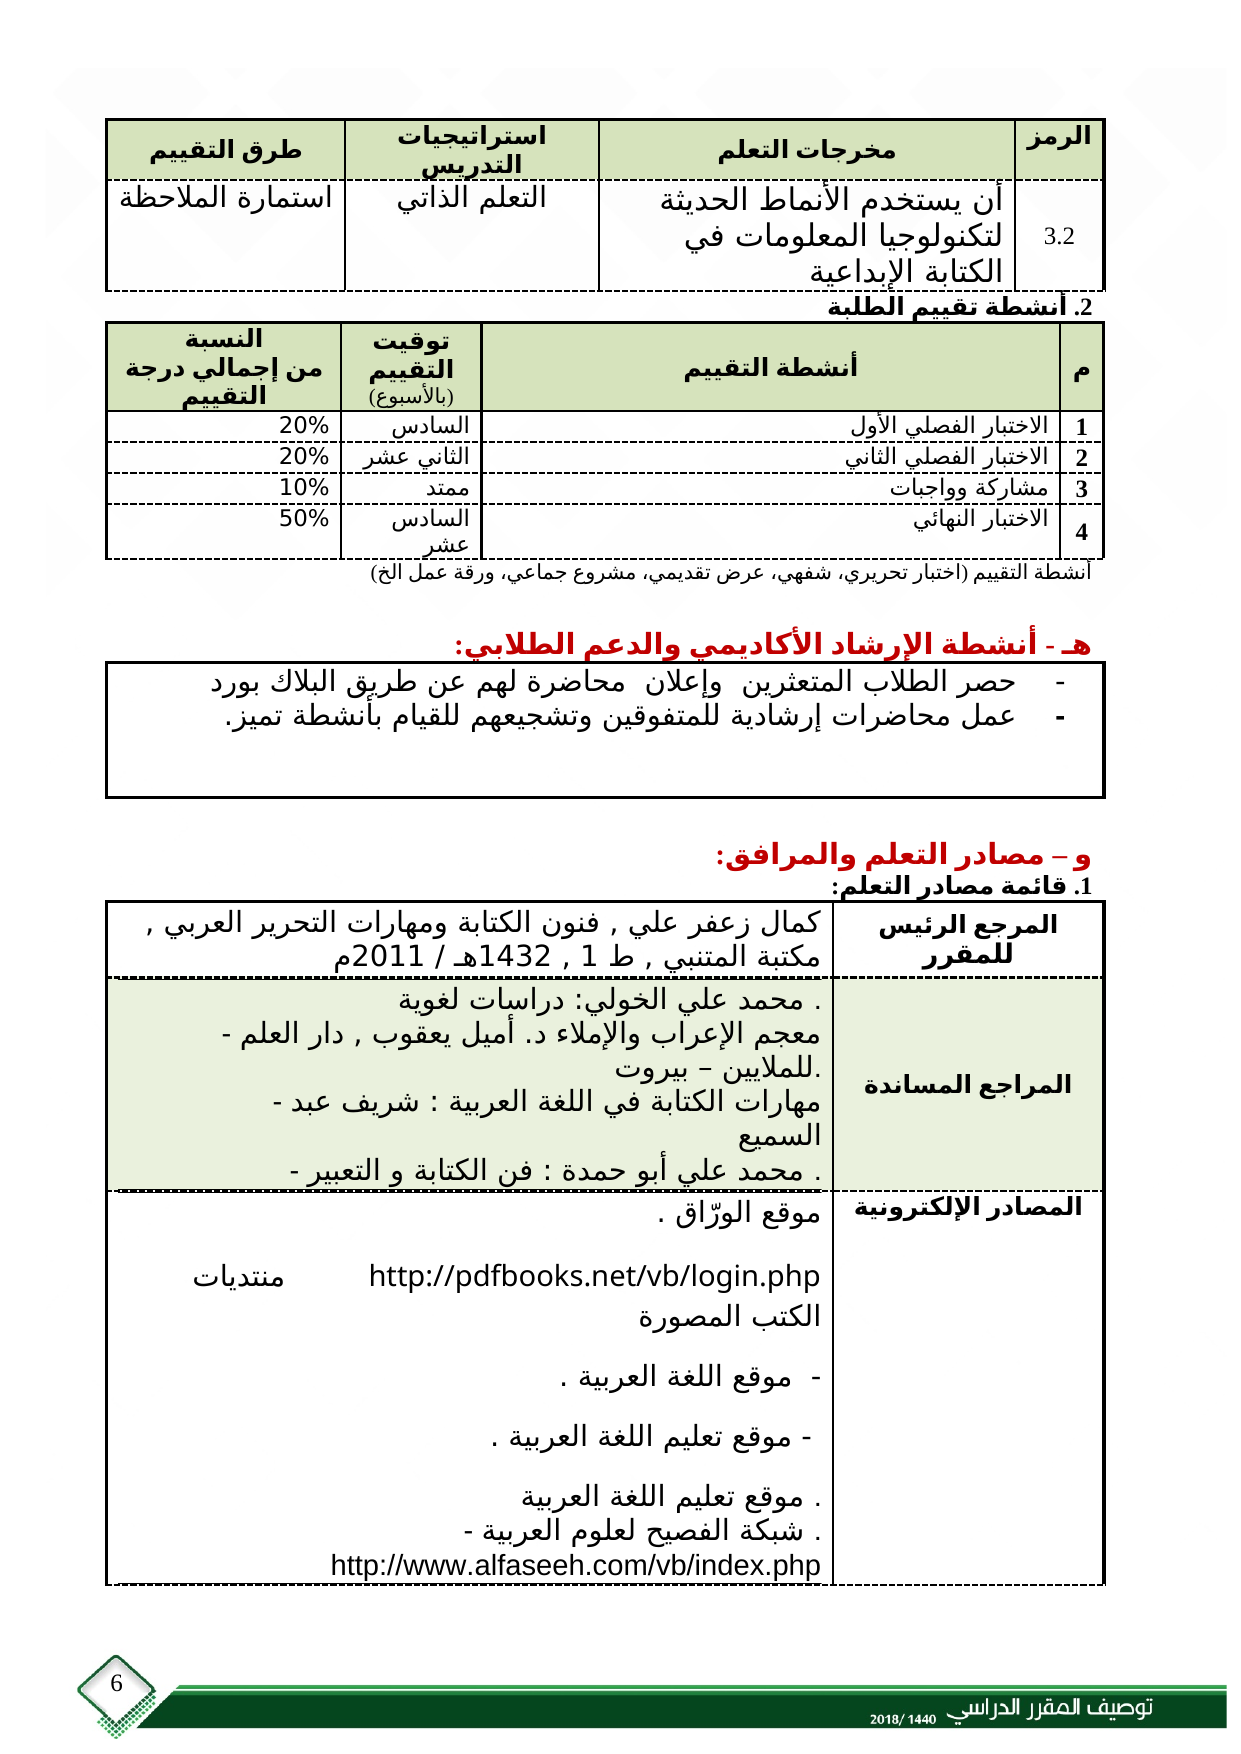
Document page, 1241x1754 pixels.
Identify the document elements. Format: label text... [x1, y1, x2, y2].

table_header الرمز [1016, 121, 1102, 179]
table_cell 3.2 [1016, 179, 1102, 290]
table_cell مشاركة وواجبات [483, 472, 1059, 503]
table_cell الاختبار الفصلي الثاني [483, 441, 1059, 472]
table_cell 10% [108, 472, 340, 503]
table_cell أن يستخدم الأنماط الحديثة لتكنولوجيا المعلومات في الكتابة الإبداعية [600, 179, 1014, 290]
table_header مخرجات التعلم [600, 121, 1014, 179]
table_cell الاختبار النهائي [483, 503, 1059, 558]
table_cell المراجع المساندة [834, 976, 1102, 1190]
table_header م [1061, 324, 1102, 410]
table_header حصر الطلاب المتعثرين وإعلان محاضرة لهم عن طريق البلاك بورد عمل محاضرات إرشادية للمتفوقين وتشجيعهم للقيام بأنشطة تميز. [108, 664, 1102, 796]
table_cell محمد علي الخولي: دراسات لغوية . - معجم الإعراب والإملاء د. أميل يعقوب , دار العلم للملايين – بيروت. - مهارات الكتابة في اللغة العربية : شريف عبد السميع - محمد علي أبو حمدة : فن الكتابة و التعبير . [108, 976, 832, 1190]
table_header طرق التقييم [108, 121, 344, 179]
table_cell الاختبار الفصلي الأول [483, 412, 1059, 441]
table_cell 20% [108, 441, 340, 472]
table_cell السادس عشر [342, 503, 480, 558]
subtitle 1. قائمة مصادر التعلم: [118, 871, 1092, 900]
subtitle هـ - أنشطة الإرشاد الأكاديمي والدعم الطلابي: [118, 627, 1092, 661]
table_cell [108, 1190, 832, 1584]
table_cell الثاني عشر [342, 441, 480, 472]
table_header استراتيجيات التدريس [346, 121, 598, 179]
table_cell 4 [1061, 503, 1102, 558]
table_cell المصادر الإلكترونية [834, 1190, 1102, 1584]
table_cell استمارة الملاحظة [108, 179, 344, 290]
subtitle و – مصادر التعلم والمرافق: [118, 837, 1092, 871]
table_header أنشطة التقييم [483, 324, 1059, 410]
table_cell 20% [108, 412, 340, 441]
table_cell 3 [1061, 472, 1102, 503]
table_cell 2 [1061, 441, 1102, 472]
table_header النسبة من إجمالي درجة التقييم [108, 324, 340, 410]
table_header المرجع الرئيس للمقرر [834, 903, 1102, 976]
table_header كمال زعفر علي , فنون الكتابة ومهارات التحرير العربي , مكتبة المتنبي , ط 1 , 1432هـ / 2011م [108, 903, 832, 976]
text أنشطة التقييم (اختبار تحريري، شفهي، عرض تقديمي، مشروع جماعي، ورقة عمل الخ) [118, 560, 1092, 584]
table_cell التعلم الذاتي [346, 179, 598, 290]
table_cell ممتد [342, 472, 480, 503]
table_header توقيت التقييم (بالأسبوع) [342, 324, 480, 410]
subtitle 2. أنشطة تقييم الطلبة [118, 292, 1092, 321]
picture [45, 68, 1227, 1739]
table_cell 50% [108, 503, 340, 558]
table_cell السادس [342, 412, 480, 441]
table_cell 1 [1061, 412, 1102, 441]
